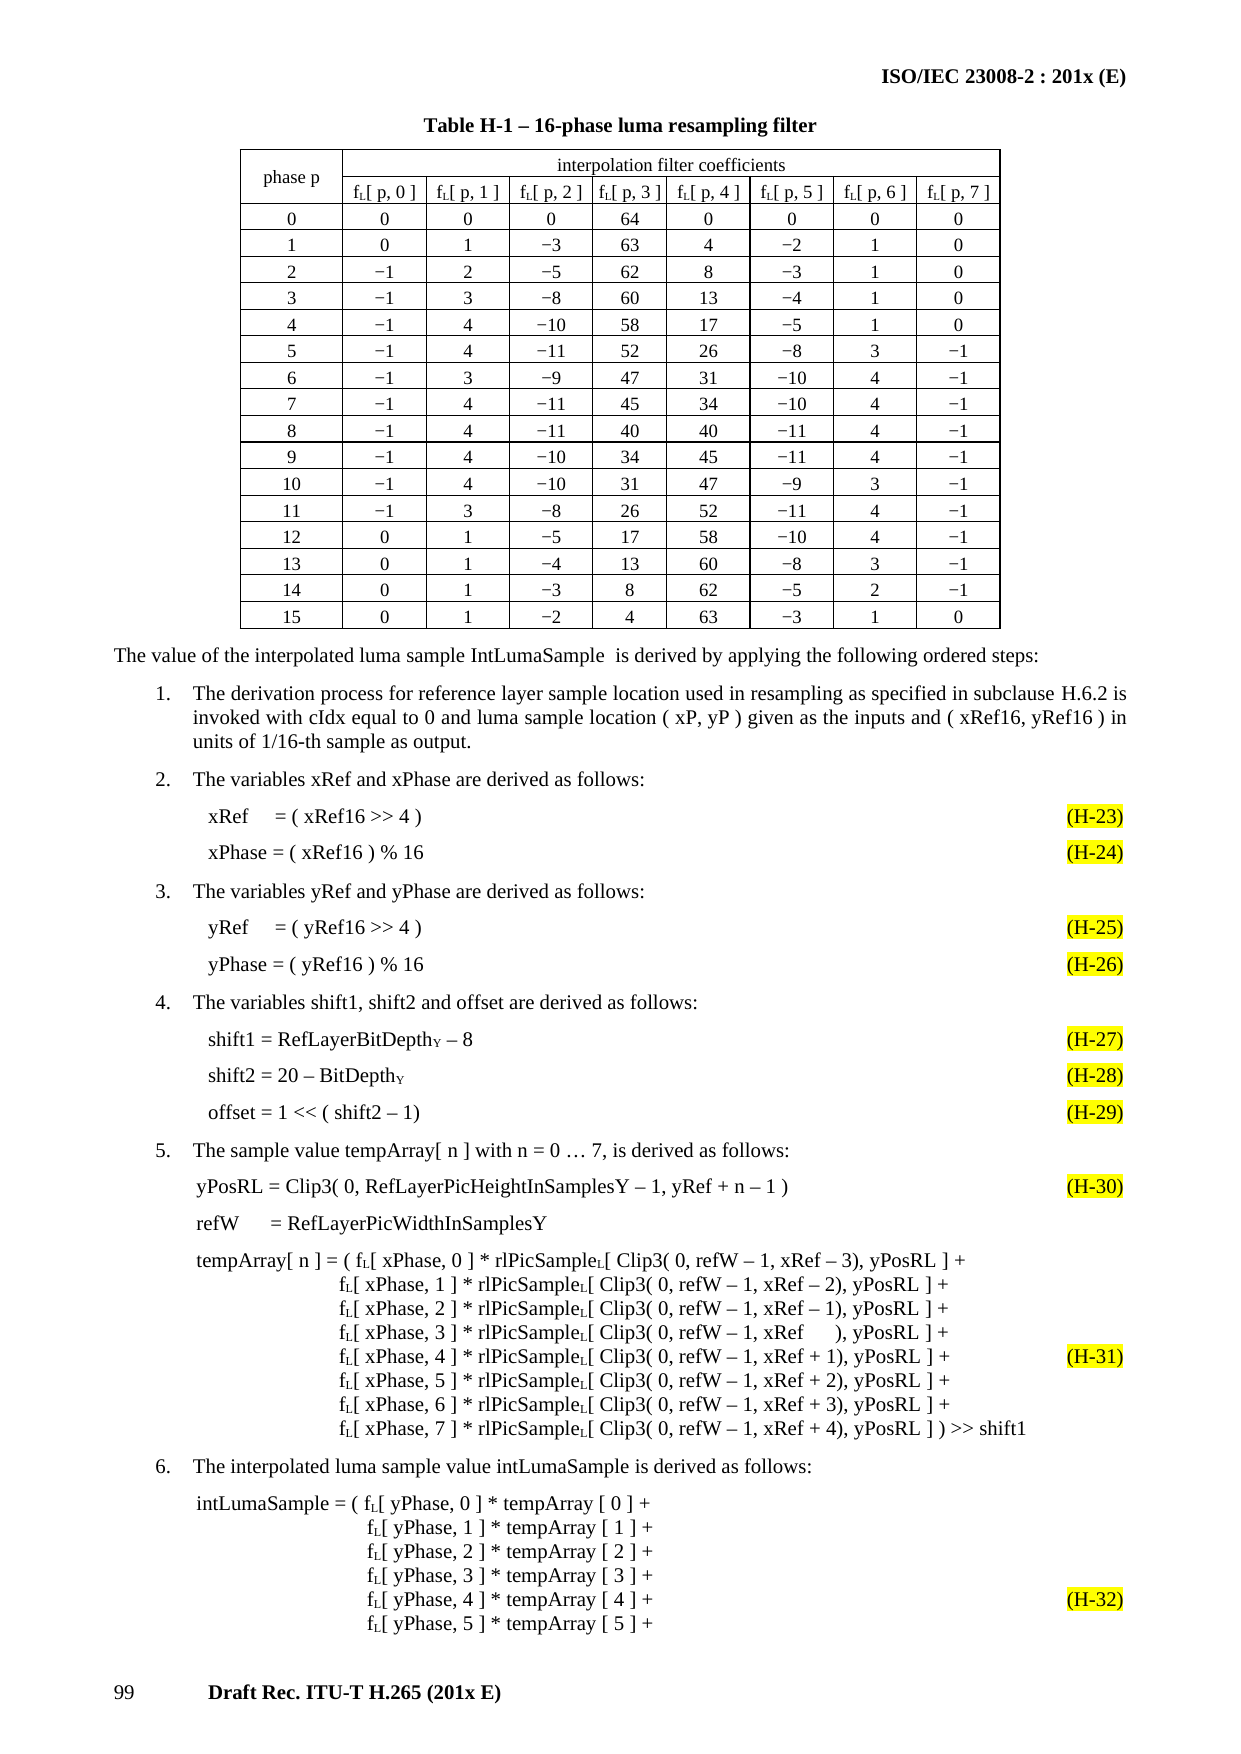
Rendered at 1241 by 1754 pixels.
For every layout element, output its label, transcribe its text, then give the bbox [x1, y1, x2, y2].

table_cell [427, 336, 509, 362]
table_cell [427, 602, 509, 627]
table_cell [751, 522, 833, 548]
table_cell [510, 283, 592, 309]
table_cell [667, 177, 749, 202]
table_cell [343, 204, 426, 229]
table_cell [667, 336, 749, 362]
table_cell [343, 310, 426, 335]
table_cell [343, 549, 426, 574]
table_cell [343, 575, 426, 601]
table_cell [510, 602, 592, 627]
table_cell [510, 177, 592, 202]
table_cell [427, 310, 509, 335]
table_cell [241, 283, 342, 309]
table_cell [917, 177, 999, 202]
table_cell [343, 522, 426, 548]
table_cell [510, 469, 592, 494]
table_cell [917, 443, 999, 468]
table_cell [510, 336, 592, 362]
text Table H-1 – 16-phase luma resampling filter [113, 113, 1127, 137]
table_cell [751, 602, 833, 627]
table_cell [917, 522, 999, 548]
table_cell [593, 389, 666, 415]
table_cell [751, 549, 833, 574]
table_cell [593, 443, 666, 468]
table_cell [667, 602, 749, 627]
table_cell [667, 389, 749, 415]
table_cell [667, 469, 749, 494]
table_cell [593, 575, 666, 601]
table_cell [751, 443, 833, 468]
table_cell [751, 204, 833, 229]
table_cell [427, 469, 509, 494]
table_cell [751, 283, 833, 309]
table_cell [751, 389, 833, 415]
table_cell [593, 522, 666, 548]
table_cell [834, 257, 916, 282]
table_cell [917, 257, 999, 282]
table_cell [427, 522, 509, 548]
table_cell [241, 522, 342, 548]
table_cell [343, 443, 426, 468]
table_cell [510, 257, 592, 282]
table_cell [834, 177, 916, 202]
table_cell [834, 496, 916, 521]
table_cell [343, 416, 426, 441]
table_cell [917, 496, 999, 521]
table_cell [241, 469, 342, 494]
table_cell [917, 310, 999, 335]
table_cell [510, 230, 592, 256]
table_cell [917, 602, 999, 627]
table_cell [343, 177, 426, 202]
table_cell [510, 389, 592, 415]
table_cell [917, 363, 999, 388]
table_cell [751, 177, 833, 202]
text xPhase = ( xRef16 ) % 16 (H-24) [208, 840, 1067, 864]
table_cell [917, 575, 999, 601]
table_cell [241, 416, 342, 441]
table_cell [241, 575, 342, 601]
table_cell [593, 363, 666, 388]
text offset = 1 << ( shift2 – 1) (H-29) [208, 1099, 1127, 1124]
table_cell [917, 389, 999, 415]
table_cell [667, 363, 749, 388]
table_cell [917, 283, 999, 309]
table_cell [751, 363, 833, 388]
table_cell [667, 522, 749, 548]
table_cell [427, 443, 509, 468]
text yPosRL = Clip3( 0, RefLayerPicHeightInSamplesY – 1, yRef + n – 1 ) (H-30) [196, 1174, 1067, 1198]
text yRef = ( yRef16 >> 4 ) (H-25) [208, 915, 1067, 939]
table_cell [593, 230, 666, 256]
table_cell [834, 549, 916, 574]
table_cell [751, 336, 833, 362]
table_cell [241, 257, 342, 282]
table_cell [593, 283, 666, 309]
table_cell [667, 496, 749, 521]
text shift1 = RefLayerBitDepthY – 8 (H-27) [208, 1026, 1067, 1051]
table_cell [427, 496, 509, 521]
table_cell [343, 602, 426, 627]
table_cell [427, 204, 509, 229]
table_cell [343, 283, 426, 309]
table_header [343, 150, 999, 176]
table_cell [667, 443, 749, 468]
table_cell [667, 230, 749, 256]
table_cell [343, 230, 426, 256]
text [196, 1491, 1127, 1635]
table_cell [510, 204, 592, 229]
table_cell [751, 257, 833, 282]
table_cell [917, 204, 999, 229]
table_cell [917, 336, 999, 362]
list The variables xRef and xPhase are derived as follows: [155, 767, 1127, 791]
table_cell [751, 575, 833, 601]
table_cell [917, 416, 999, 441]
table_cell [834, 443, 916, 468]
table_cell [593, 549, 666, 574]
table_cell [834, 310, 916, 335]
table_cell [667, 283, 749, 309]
list The sample value tempArray[ n ] with n = 0 … 7, is derived as follows: [155, 1138, 1127, 1162]
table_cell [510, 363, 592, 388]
list The derivation process for reference layer sample location used in resampling as specified in subclause H.6.2 is invoked with cIdx equal to 0 and luma sample location ( xP, yP ) given as the inputs and ( xRef16, yRef16 ) in units of 1/16-th sample as output. [155, 681, 1127, 753]
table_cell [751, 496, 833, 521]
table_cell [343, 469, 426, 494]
text xRef = ( xRef16 >> 4 ) (H-23) [208, 804, 1067, 828]
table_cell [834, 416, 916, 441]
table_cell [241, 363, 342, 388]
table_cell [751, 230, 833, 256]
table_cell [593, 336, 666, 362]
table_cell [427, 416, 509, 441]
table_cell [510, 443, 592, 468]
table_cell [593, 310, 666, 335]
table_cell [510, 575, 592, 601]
text shift2 = 20 – BitDepthY (H-28) [208, 1063, 1067, 1087]
text refW = RefLayerPicWidthInSamplesY [196, 1211, 1127, 1235]
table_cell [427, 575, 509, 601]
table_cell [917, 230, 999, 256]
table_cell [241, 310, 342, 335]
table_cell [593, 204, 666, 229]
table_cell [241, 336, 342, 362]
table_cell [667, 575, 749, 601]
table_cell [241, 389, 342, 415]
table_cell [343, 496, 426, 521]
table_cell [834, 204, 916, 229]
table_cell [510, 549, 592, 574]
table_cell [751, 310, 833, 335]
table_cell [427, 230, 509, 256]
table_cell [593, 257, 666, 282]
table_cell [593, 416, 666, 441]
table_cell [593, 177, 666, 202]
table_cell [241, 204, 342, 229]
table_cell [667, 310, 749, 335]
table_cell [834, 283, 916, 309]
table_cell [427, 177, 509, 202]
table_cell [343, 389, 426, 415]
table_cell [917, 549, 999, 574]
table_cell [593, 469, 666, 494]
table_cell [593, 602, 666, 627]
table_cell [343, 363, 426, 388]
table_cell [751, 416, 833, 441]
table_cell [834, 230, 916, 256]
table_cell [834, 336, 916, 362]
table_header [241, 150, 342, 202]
list The interpolated luma sample value intLumaSample is derived as follows: [155, 1454, 1127, 1478]
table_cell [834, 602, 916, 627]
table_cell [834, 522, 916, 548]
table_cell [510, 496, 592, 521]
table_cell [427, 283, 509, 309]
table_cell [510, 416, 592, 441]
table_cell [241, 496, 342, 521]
list The variables shift1, shift2 and offset are derived as follows: [155, 990, 1127, 1014]
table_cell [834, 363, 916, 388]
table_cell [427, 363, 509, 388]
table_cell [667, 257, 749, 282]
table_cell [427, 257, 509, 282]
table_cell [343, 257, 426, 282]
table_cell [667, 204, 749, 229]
text tempArray[ n ] = ( fL[ xPhase, 0 ] * rlPicSampleL[ Clip3( 0, refW – 1, xRef – 3), yPosRL ] + fL[ xPhase, 1 ] * rlPicSampleL[ Clip3( 0, refW – 1, xRef – 2), yPosRL ] + fL[ xPhase, 2 ] * rlPicSampleL[ Clip3( 0, refW – 1, xRef – 1), yPosRL ] + fL[ xPhase, 3 ] * rlPicSampleL[ Clip3( 0, refW – 1, xRef ), yPosRL ] + fL[ xPhase, 4 ] * rlPicSampleL[ Clip3( 0, refW – 1, xRef + 1), yPosRL ] + (H-31) fL[ xPhase, 5 ] * rlPicSampleL[ Clip3( 0, refW – 1, xRef + 2), yPosRL ] + fL[ xPhase, 6 ] * rlPicSampleL[ Clip3( 0, refW – 1, xRef + 3), yPosRL ] + fL[ xPhase, 7 ] * rlPicSampleL[ Clip3( 0, refW – 1, xRef + 4), yPosRL ] ) >> shift1 [196, 1247, 1127, 1440]
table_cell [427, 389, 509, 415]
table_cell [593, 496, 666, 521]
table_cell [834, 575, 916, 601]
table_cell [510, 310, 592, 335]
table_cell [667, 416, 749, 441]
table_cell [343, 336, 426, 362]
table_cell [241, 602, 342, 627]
text The value of the interpolated luma sample IntLumaSample is derived by applying the following ordered steps: [113, 643, 1127, 667]
list The variables yRef and yPhase are derived as follows: [155, 878, 1127, 903]
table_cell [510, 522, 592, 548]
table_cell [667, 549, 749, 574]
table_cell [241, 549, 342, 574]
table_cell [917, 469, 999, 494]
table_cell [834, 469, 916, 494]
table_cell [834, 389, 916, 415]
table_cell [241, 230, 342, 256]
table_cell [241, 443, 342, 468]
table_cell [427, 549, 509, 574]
text yPhase = ( yRef16 ) % 16 (H-26) [208, 952, 1067, 976]
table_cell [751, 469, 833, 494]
